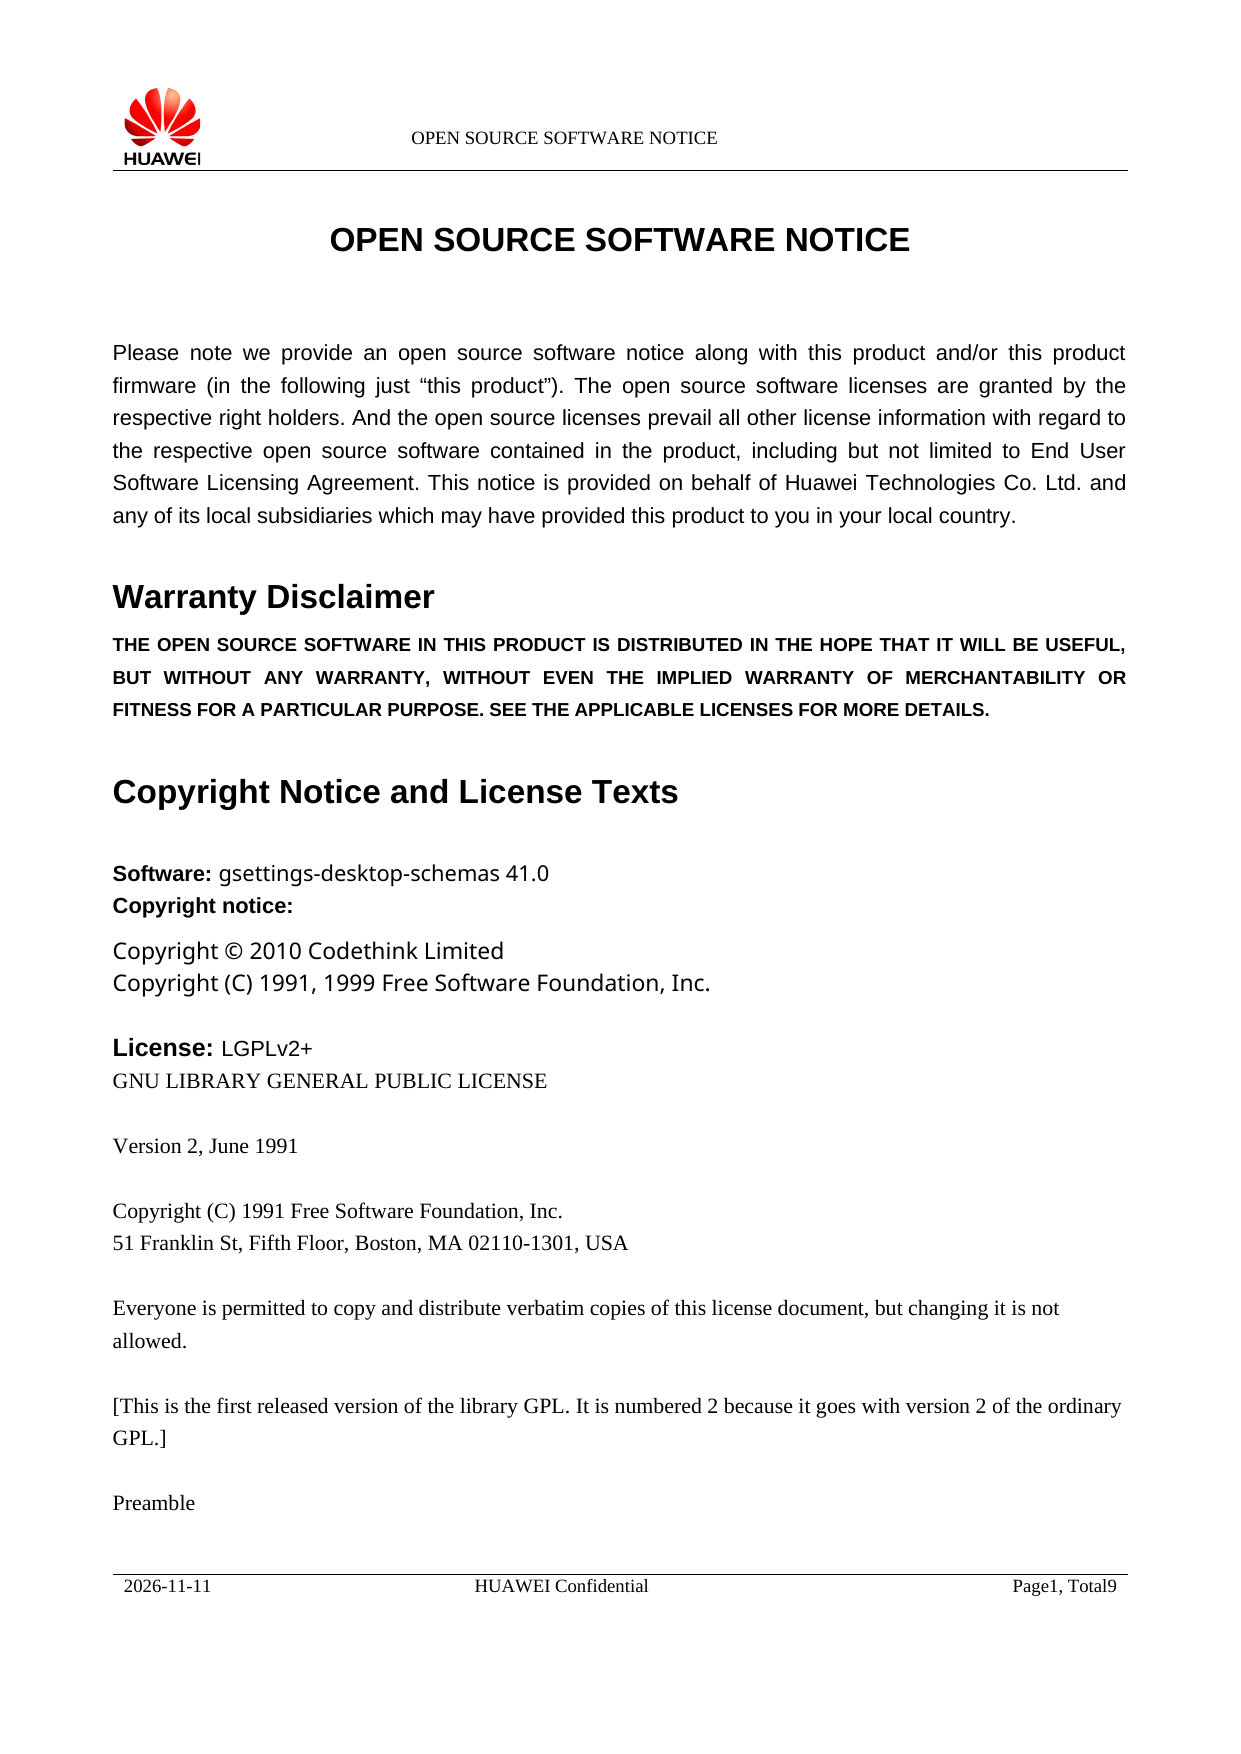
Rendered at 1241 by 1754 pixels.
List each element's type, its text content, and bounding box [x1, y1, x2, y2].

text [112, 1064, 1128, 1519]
text Copyright Notice and License Texts [112, 759, 1128, 824]
text Copyright notice: [112, 889, 1128, 921]
text Please note we provide an open source software notice along with this product and/or this product firmware (in the following just “this product”). The open source software licenses are granted by the respective right holders. And the open source licenses prevail all other license information with regard to the respective open source software contained in the product, including but not limited to End User Software Licensing Agreement. This notice is provided on behalf of Huawei Technologies Co. Ltd. and any of its local subsidiaries which may have provided this product to you in your local country. [112, 336, 1128, 531]
text License: LGPLv2+ [112, 1031, 1128, 1064]
picture [124, 88, 201, 165]
text Warranty Disclaimer [112, 564, 1128, 629]
text The open source software in this product is distributed in the hope that it will be useful, but WITHOUT ANY WARRANTY, without even the implied warranty of MERCHANTABILITY or FITNESS FOR A PARTICULAR PURPOSE. See the applicable licenses for more details. [112, 629, 1128, 726]
text Copyright © 2010 Codethink Limited Copyright (C) 1991, 1999 Free Software Foundation, Inc. [112, 934, 1128, 1031]
title Software: gsettings-desktop-schemas 41.0 [112, 856, 1128, 889]
text OPEN SOURCE SOFTWARE NOTICE [112, 206, 1128, 271]
